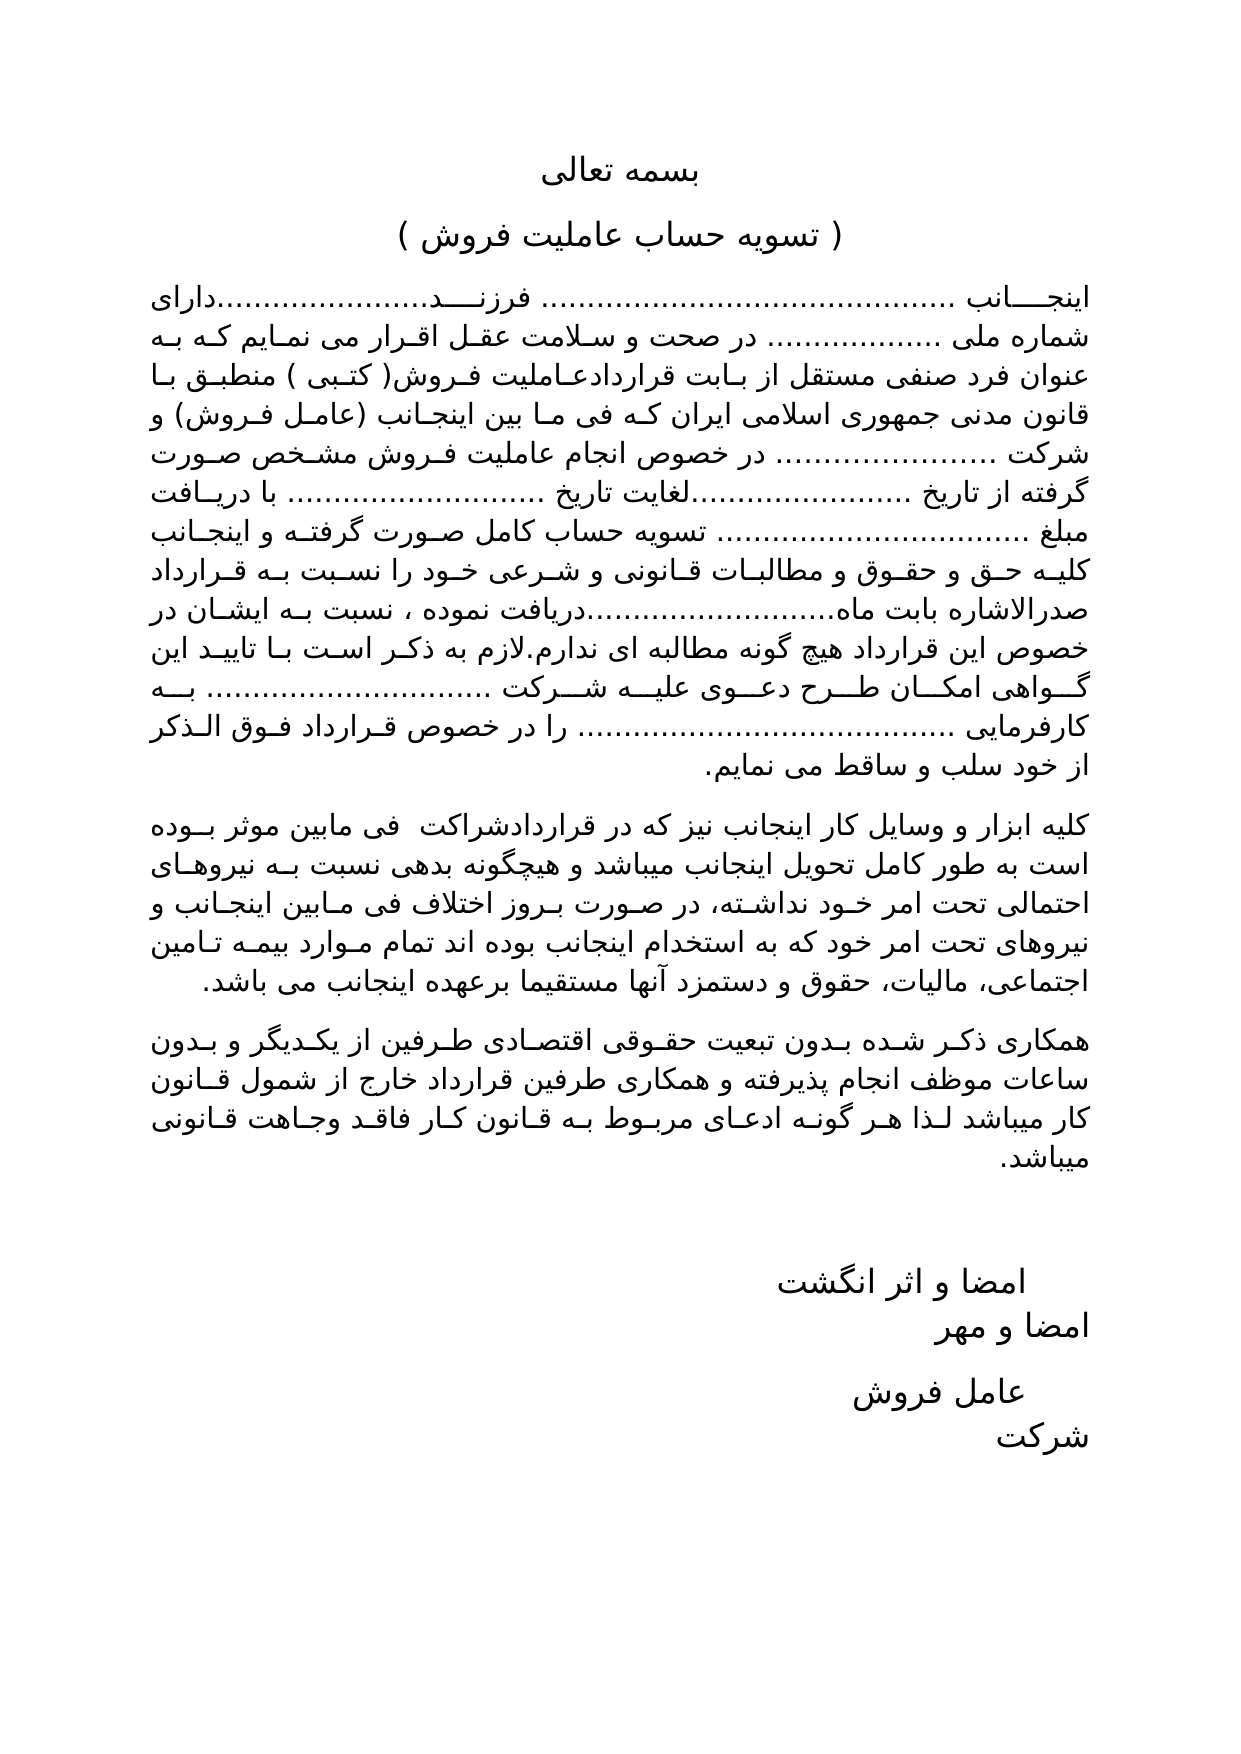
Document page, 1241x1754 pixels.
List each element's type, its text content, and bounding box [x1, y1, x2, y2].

text ( تسویه حساب عاملیت فروش ) [150, 215, 1090, 254]
text عامل فروش شرکت [150, 1372, 1090, 1456]
text اینجانب ............................................. فرزند.......................دارای شماره ملی ................... در صحت و سلامت عقل اقرار می نمایم که به عنوان فرد صنفی مستقل از بابت قراردادعاملیت فروش( کتبی ) منطبق با قانون مدنی جمهوری اسلامی ایران که فی ما بین اینجانب (عامل فروش) و شرکت ………………….. در خصوص انجام عاملیت فروش مشخص صورت گرفته از تاریخ ........................لغایت تاریخ ............................ با دریافت مبلغ .................................. تسویه حساب کامل صورت گرفته و اینجانب کلیه حق و حقوق و مطالبات قانونی و شرعی خود را نسبت به قرارداد صدرالاشاره بابت ماه...........................دریافت نموده ، نسبت به ایشان در خصوص این قرارداد هیچ گونه مطالبه ای ندارم.لازم به ذکر است با تایید این گواهی امکان طرح دعوی علیه شرکت ............................... به کارفرمایی ......................................... را در خصوص قرارداد فوق الذکر از خود سلب و ساقط می نمایم. [150, 281, 1090, 782]
text امضا و اثر انگشت امضا و مهر [150, 1262, 1090, 1346]
text همکاری ذکر شده بدون تبعیت حقوقی اقتصادی طرفین از یکدیگر و بدون ساعات موظف انجام پذیرفته و همکاری طرفین قرارداد خارج از شمول قانون کار میباشد لذا هر گونه ادعای مربوط به قانون کار فاقد وجاهت قانونی میباشد. [150, 1024, 1090, 1174]
text کلیه ابزار و وسایل کار اینجانب نیز که در قراردادشراکت فی مابین موثر بوده است به طور کامل تحویل اینجانب میباشد و هیچگونه بدهی نسبت به نیروهای احتمالی تحت امر خود نداشته، در صورت بروز اختلاف فی مابین اینجانب و نیروهای تحت امر خود که به استخدام اینجانب بوده اند تمام موارد بیمه تامین اجتماعی، مالیات، حقوق و دستمزد آنها مستقیما برعهده اینجانب می باشد. [150, 808, 1090, 998]
text بسمه تعالی [150, 150, 1090, 189]
